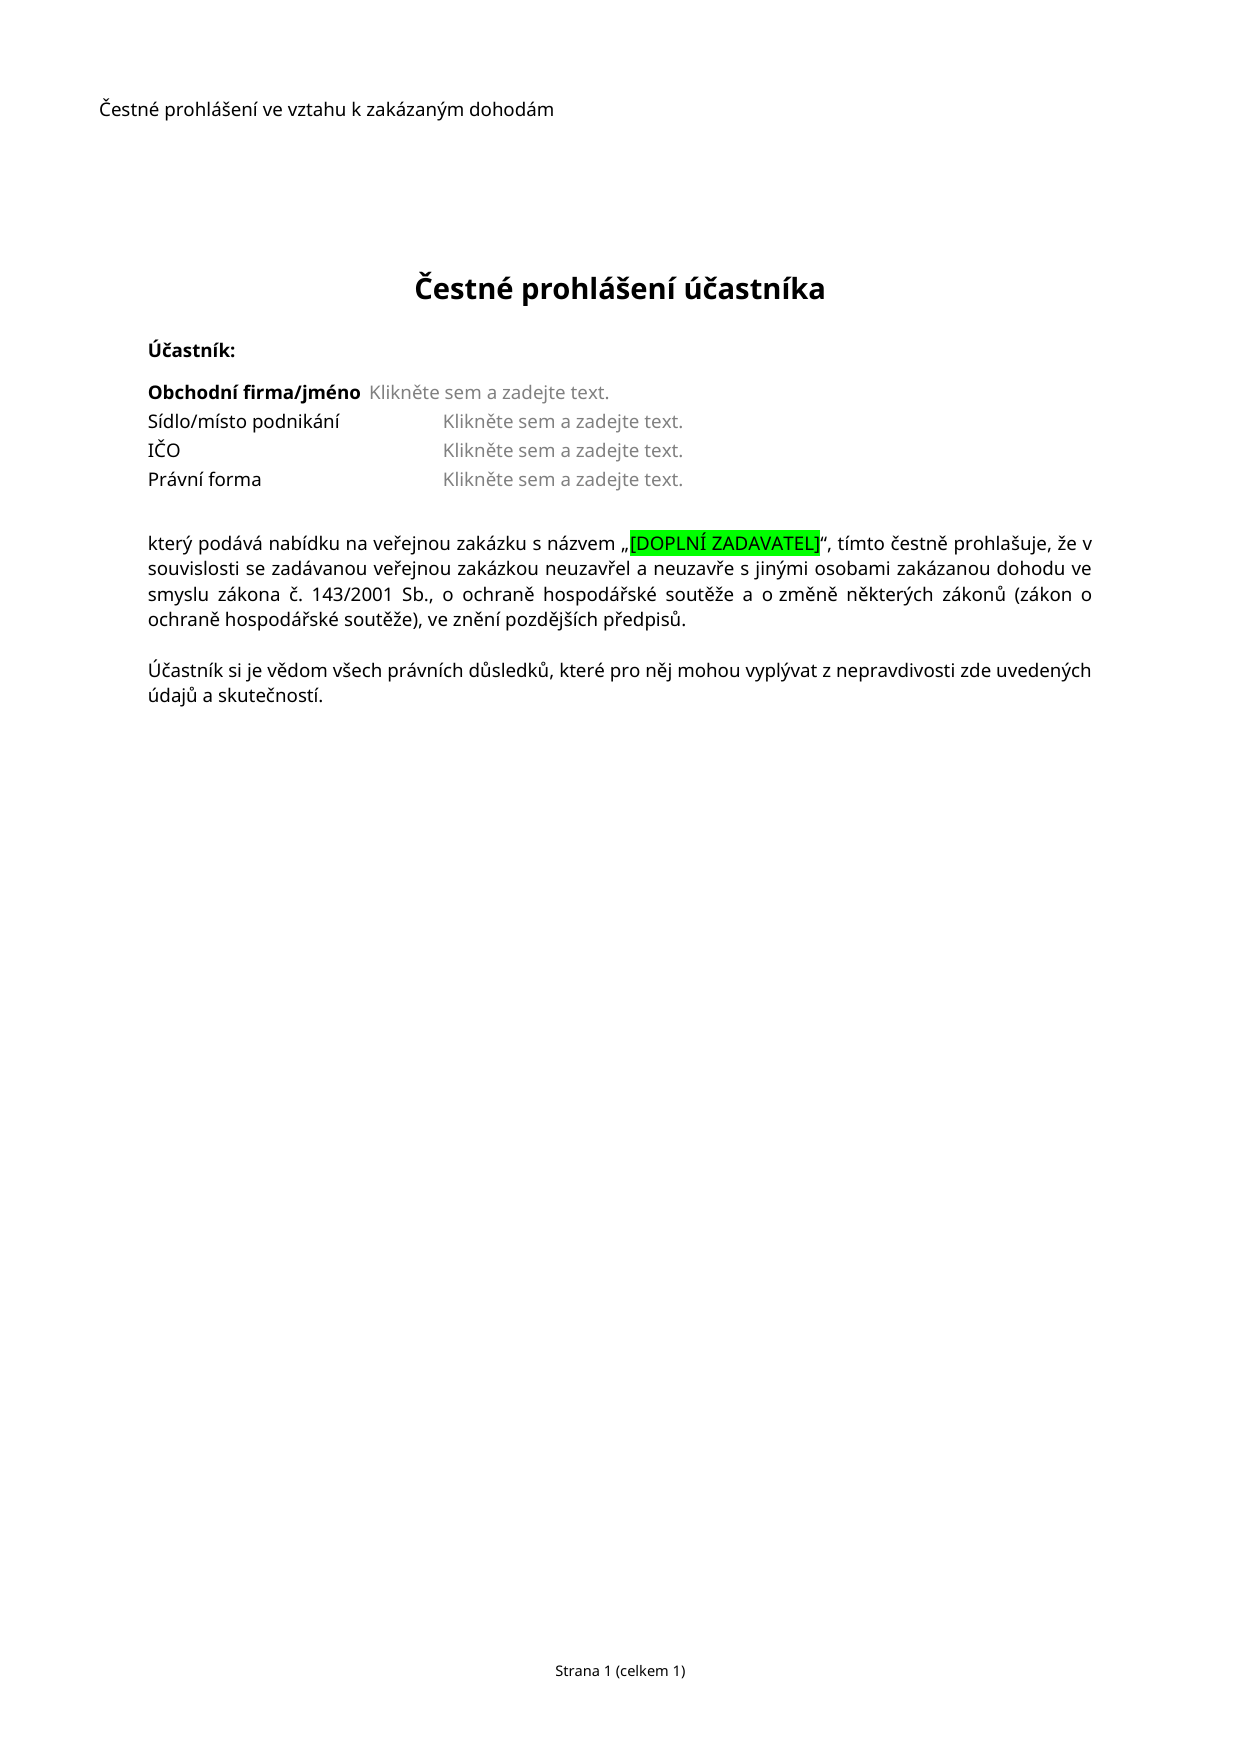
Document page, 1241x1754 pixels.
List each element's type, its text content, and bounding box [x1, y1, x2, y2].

text Účastník si je vědom všech právních důsledků, které pro něj mohou vyplývat z nepravdivosti zde uvedených údajů a skutečností. [148, 657, 1093, 708]
title Čestné prohlášení účastníka [148, 268, 1093, 308]
text Právní forma [148, 463, 1093, 492]
text Obchodní firma/jméno [148, 376, 1093, 405]
text který podává nabídku na veřejnou zakázku s názvem „[DOPLNÍ ZADAVATEL]“, tímto čestně prohlašuje, že v souvislosti se zadávanou veřejnou zakázkou neuzavřel a neuzavře s jinými osobami zakázanou dohodu ve smyslu zákona č. 143/2001 Sb., o ochraně hospodářské soutěže a o změně některých zákonů (zákon o ochraně hospodářské soutěže), ve znění pozdějších předpisů. [148, 530, 1093, 632]
text Sídlo/místo podnikání [148, 405, 1093, 434]
text Účastník: [148, 333, 1093, 364]
text IČO [148, 434, 1093, 463]
